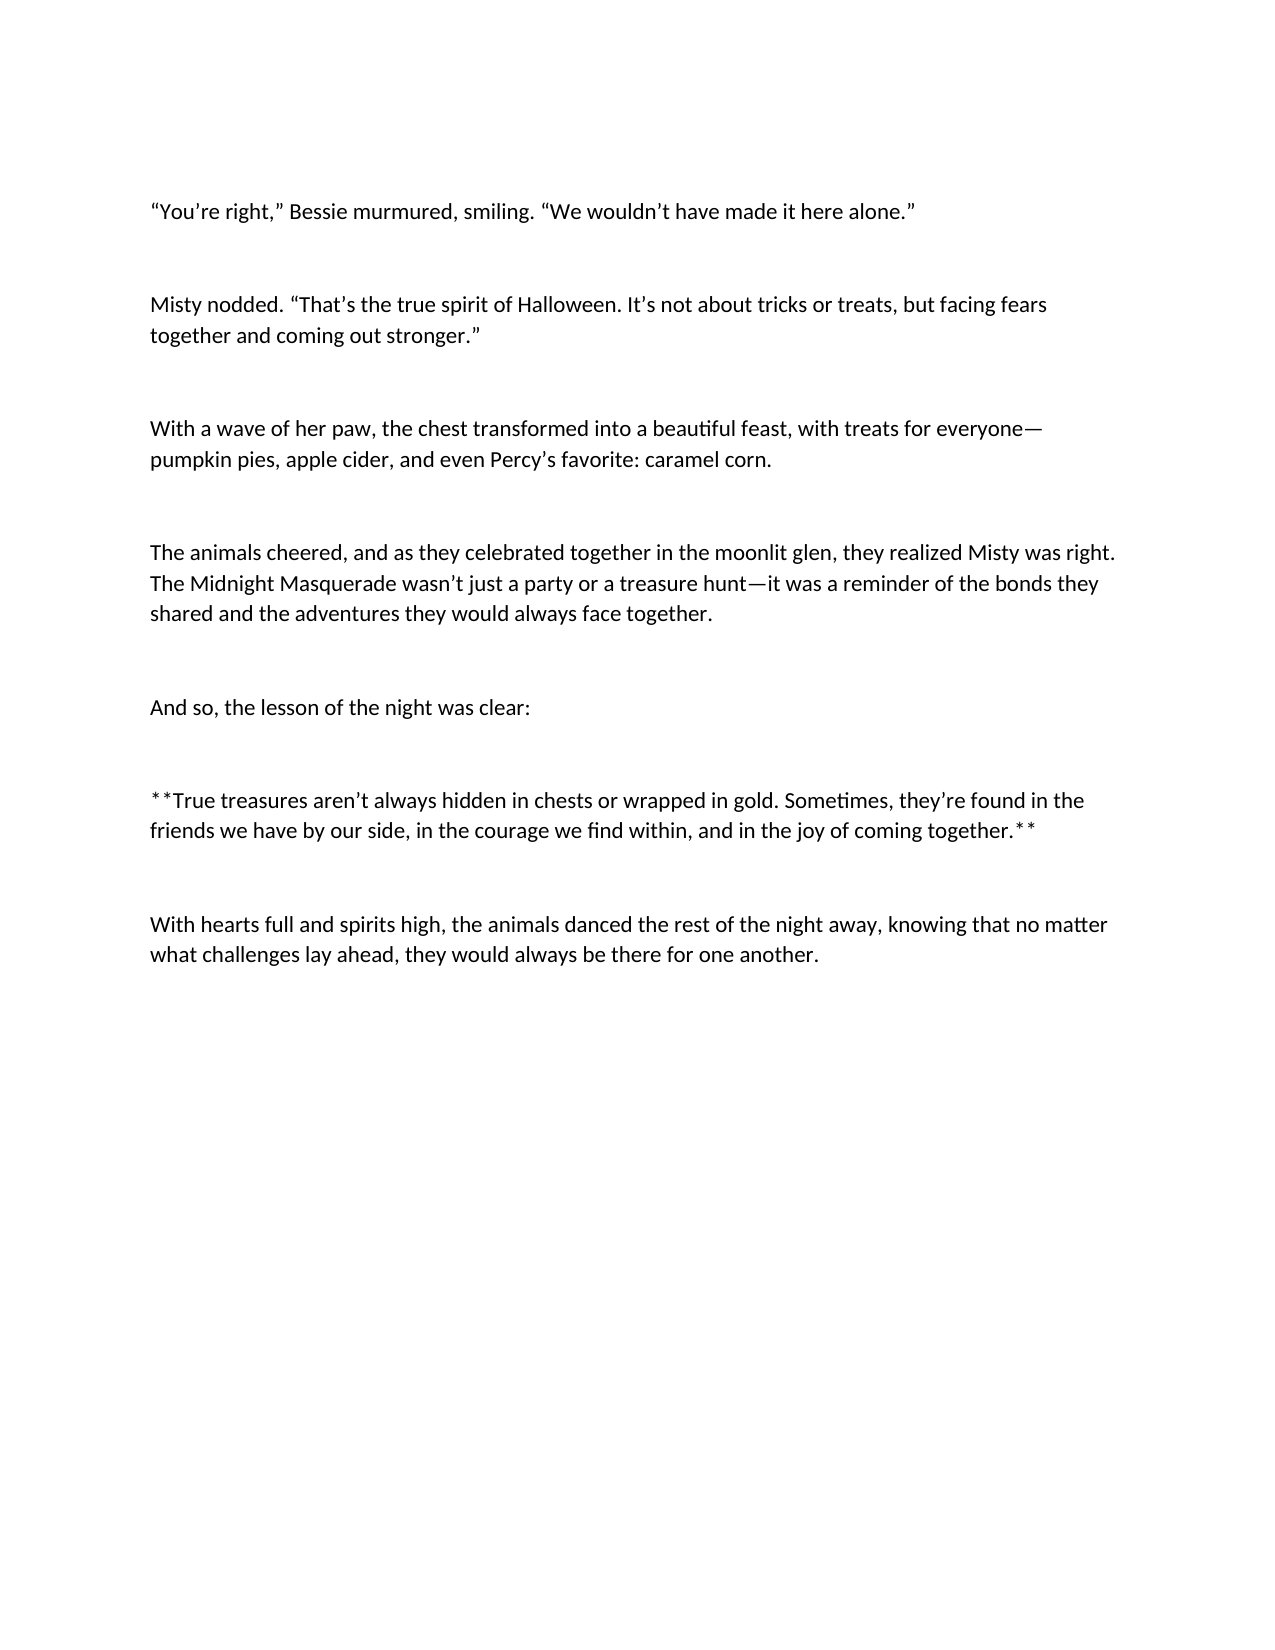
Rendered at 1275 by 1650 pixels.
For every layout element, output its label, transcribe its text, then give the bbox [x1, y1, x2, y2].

text The animals cheered, and as they celebrated together in the moonlit glen, they realized Misty was right. The Midnight Masquerade wasn’t just a party or a treasure hunt—it was a reminder of the bonds they shared and the adventures they would always face together. [150, 538, 1125, 627]
text And so, the lesson of the night was clear: [150, 693, 1125, 721]
text **True treasures aren’t always hidden in chests or wrapped in gold. Sometimes, they’re found in the friends we have by our side, in the courage we find within, and in the joy of coming together.** [150, 786, 1125, 845]
text With a wave of her paw, the chest transformed into a beautiful feast, with treats for everyone—pumpkin pies, apple cider, and even Percy’s favorite: caramel corn. [150, 414, 1125, 473]
text With hearts full and spirits high, the animals danced the rest of the night away, knowing that no matter what challenges lay ahead, they would always be there for one another. [150, 910, 1125, 969]
text Misty nodded. “That’s the true spirit of Halloween. It’s not about tricks or treats, but facing fears together and coming out stronger.” [150, 291, 1125, 349]
text “You’re right,” Bessie murmured, smiling. “We wouldn’t have made it here alone.” [150, 197, 1125, 225]
